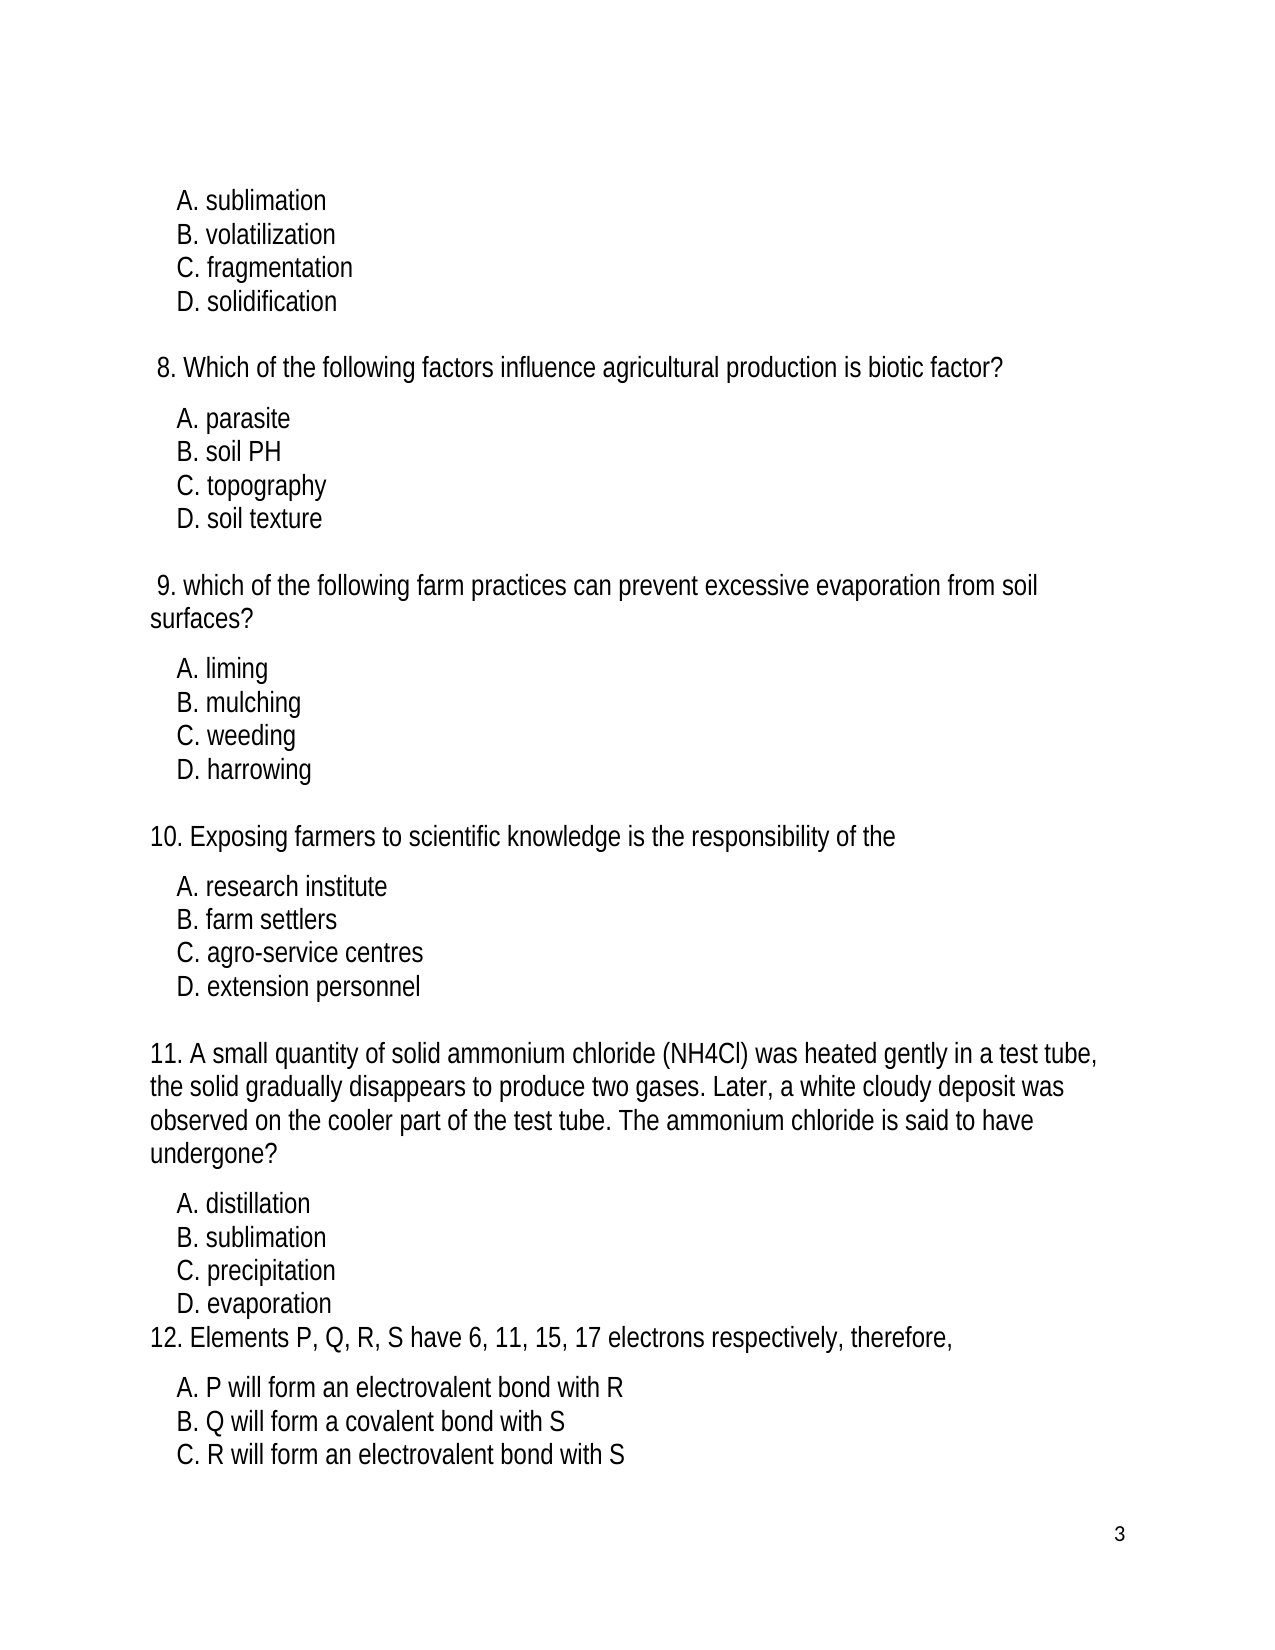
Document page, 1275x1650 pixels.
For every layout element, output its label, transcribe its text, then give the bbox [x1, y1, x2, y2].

text D. soil texture [150, 501, 1125, 534]
text C. precipitation [150, 1253, 1125, 1287]
text 10. Exposing farmers to scientific knowledge is the responsibility of the [150, 819, 1125, 852]
text D. solidification [150, 284, 1125, 317]
text 12. Elements P, Q, R, S have 6, 11, 15, 17 electrons respectively, therefore, [150, 1320, 1125, 1353]
text A. liming [150, 651, 1125, 685]
text B. sublimation [150, 1220, 1125, 1253]
text C. weeding [150, 718, 1125, 752]
text A. research institute [150, 869, 1125, 902]
text B. volatilization [150, 217, 1125, 250]
text C. R will form an electrovalent bond with S [150, 1437, 1125, 1471]
text B. farm settlers [150, 902, 1125, 936]
text D. extension personnel [150, 969, 1125, 1002]
text A. P will form an electrovalent bond with R [150, 1370, 1125, 1404]
text C. agro-service centres [150, 936, 1125, 969]
text B. Q will form a covalent bond with S [150, 1404, 1125, 1437]
text B. soil PH [150, 434, 1125, 468]
text C. topography [150, 468, 1125, 501]
text 8. Which of the following factors influence agricultural production is biotic factor? [150, 351, 1125, 384]
text B. mulching [150, 685, 1125, 718]
text C. fragmentation [150, 250, 1125, 284]
text 11. A small quantity of solid ammonium chloride (NH4Cl) was heated gently in a test tube, the solid gradually disappears to produce two gases. Later, a white cloudy deposit was observed on the cooler part of the test tube. The ammonium chloride is said to have undergone? [150, 1036, 1125, 1170]
text A. sublimation [150, 183, 1125, 217]
text D. harrowing [150, 752, 1125, 785]
text A. distillation [150, 1186, 1125, 1220]
text A. parasite [150, 401, 1125, 434]
text 9. which of the following farm practices can prevent excessive evaporation from soil surfaces? [150, 568, 1125, 635]
text D. evaporation [150, 1287, 1125, 1320]
